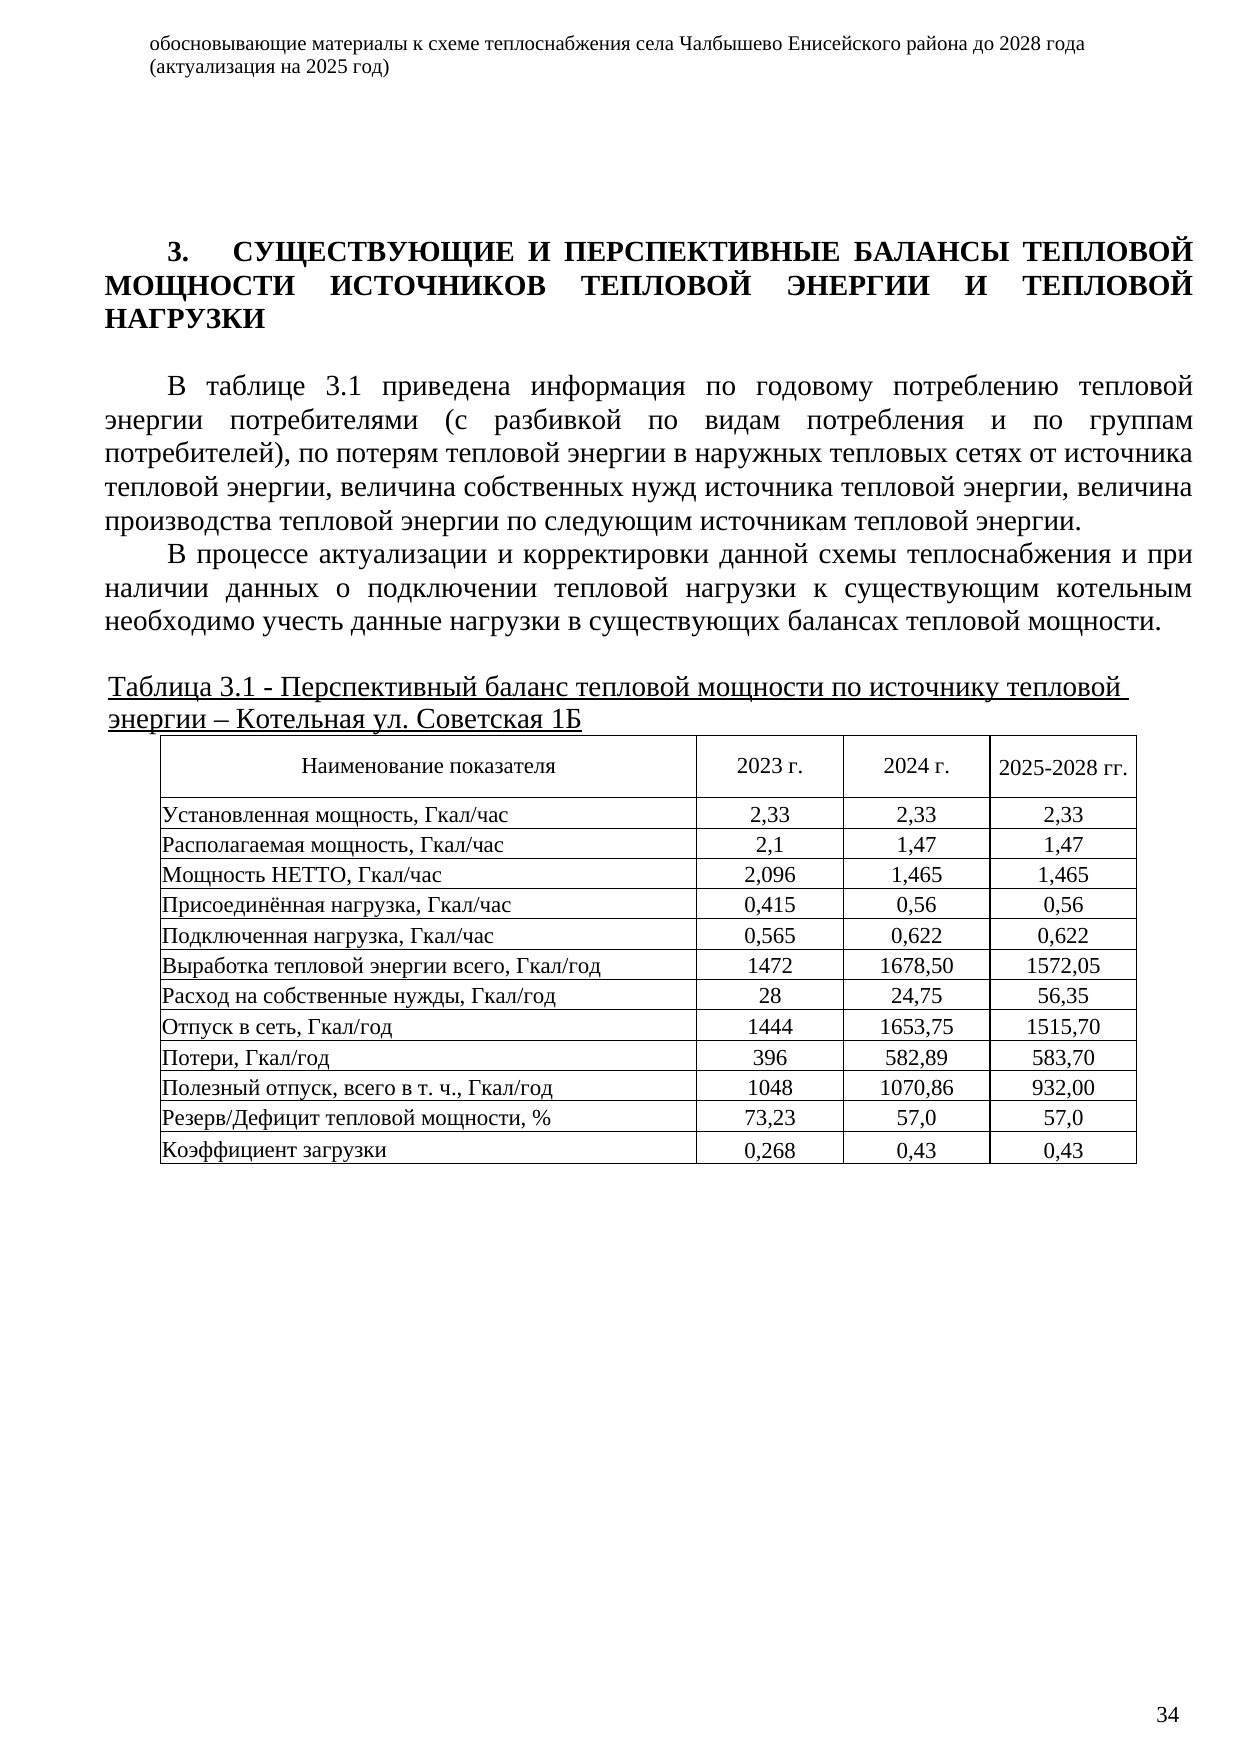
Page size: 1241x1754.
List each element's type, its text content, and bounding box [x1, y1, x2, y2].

text Таблица 3.1 - Перспективный баланс тепловой мощности по источнику тепловой энергии – Котельная ул. Советская 1Б [108, 670, 1189, 735]
table_cell 28 [697, 980, 843, 1009]
table_cell Резерв/Дефицит тепловой мощности, % [161, 1101, 696, 1131]
table_header 2025-2028 гг. [991, 736, 1136, 797]
table_cell 56,35 [991, 980, 1136, 1009]
table_header 2024 г. [844, 736, 989, 797]
list сУЩЕСТВУЮЩИЕ И ПерспективНЫЕ балансы тепловой мощности источников тепловой энергии и тепловой нагрузки [104, 234, 1194, 335]
table_cell 396 [697, 1041, 843, 1070]
table_cell Полезный отпуск, всего в т. ч., Гкал/год [161, 1071, 696, 1100]
table_cell 1678,50 [844, 950, 989, 979]
table_cell 1,465 [991, 859, 1136, 888]
table_cell Мощность НЕТТО, Гкал/час [161, 859, 696, 888]
table_cell 2,1 [697, 829, 843, 857]
table_cell 0,56 [991, 889, 1136, 918]
table_cell Расход на собственные нужды, Гкал/год [161, 980, 696, 1009]
table_cell 1444 [697, 1010, 843, 1039]
table_header 2023 г. [697, 736, 843, 797]
table_cell 57,0 [991, 1101, 1136, 1131]
text В таблице 3.1 приведена информация по годовому потреблению тепловой энергии потребителями (с разбивкой по видам потребления и по группам потребителей), по потерям тепловой энергии в наружных тепловых сетях от источника тепловой энергии, величина собственных нужд источника тепловой энергии, величина производства тепловой энергии по следующим источникам тепловой энергии. [104, 368, 1194, 536]
table_cell 0,622 [991, 919, 1136, 948]
table_cell 2,33 [991, 798, 1136, 828]
text В процессе актуализации и корректировки данной схемы теплоснабжения и при наличии данных о подключении тепловой нагрузки к существующим котельным необходимо учесть данные нагрузки в существующих балансах тепловой мощности. [104, 536, 1194, 637]
table_cell 1472 [697, 950, 843, 979]
table_cell 1,47 [991, 829, 1136, 857]
table_cell Потери, Гкал/год [161, 1041, 696, 1070]
table_cell 0,565 [697, 919, 843, 948]
table_cell 583,70 [991, 1041, 1136, 1070]
table_cell 0,268 [697, 1132, 843, 1163]
table_cell 1572,05 [991, 950, 1136, 979]
table_cell 1070,86 [844, 1071, 989, 1100]
table_cell 73,23 [697, 1101, 843, 1131]
table_cell 2,096 [697, 859, 843, 888]
table_cell 0,43 [991, 1132, 1136, 1163]
table_cell Коэффициент загрузки [161, 1132, 696, 1163]
table_cell 582,89 [844, 1041, 989, 1070]
table_cell 0,415 [697, 889, 843, 918]
table_cell Установленная мощность, Гкал/час [161, 798, 696, 828]
table_cell 0,622 [844, 919, 989, 948]
table_cell 932,00 [991, 1071, 1136, 1100]
table_cell 0,43 [844, 1132, 989, 1163]
table_cell 1515,70 [991, 1010, 1136, 1039]
table_cell 2,33 [697, 798, 843, 828]
table_header Наименование показателя [161, 736, 696, 797]
table_cell 1048 [697, 1071, 843, 1100]
table_cell 1,47 [844, 829, 989, 857]
table_cell 1,465 [844, 859, 989, 888]
table_cell Выработка тепловой энергии всего, Гкал/год [161, 950, 696, 979]
table_cell Присоединённая нагрузка, Гкал/час [161, 889, 696, 918]
table_cell Располагаемая мощность, Гкал/час [161, 829, 696, 857]
table_cell 0,56 [844, 889, 989, 918]
table_cell Подключенная нагрузка, Гкал/час [161, 919, 696, 948]
table_cell 1653,75 [844, 1010, 989, 1039]
table_cell 24,75 [844, 980, 989, 1009]
table_cell Отпуск в сеть, Гкал/год [161, 1010, 696, 1039]
table_cell 2,33 [844, 798, 989, 828]
table_cell 57,0 [844, 1101, 989, 1131]
